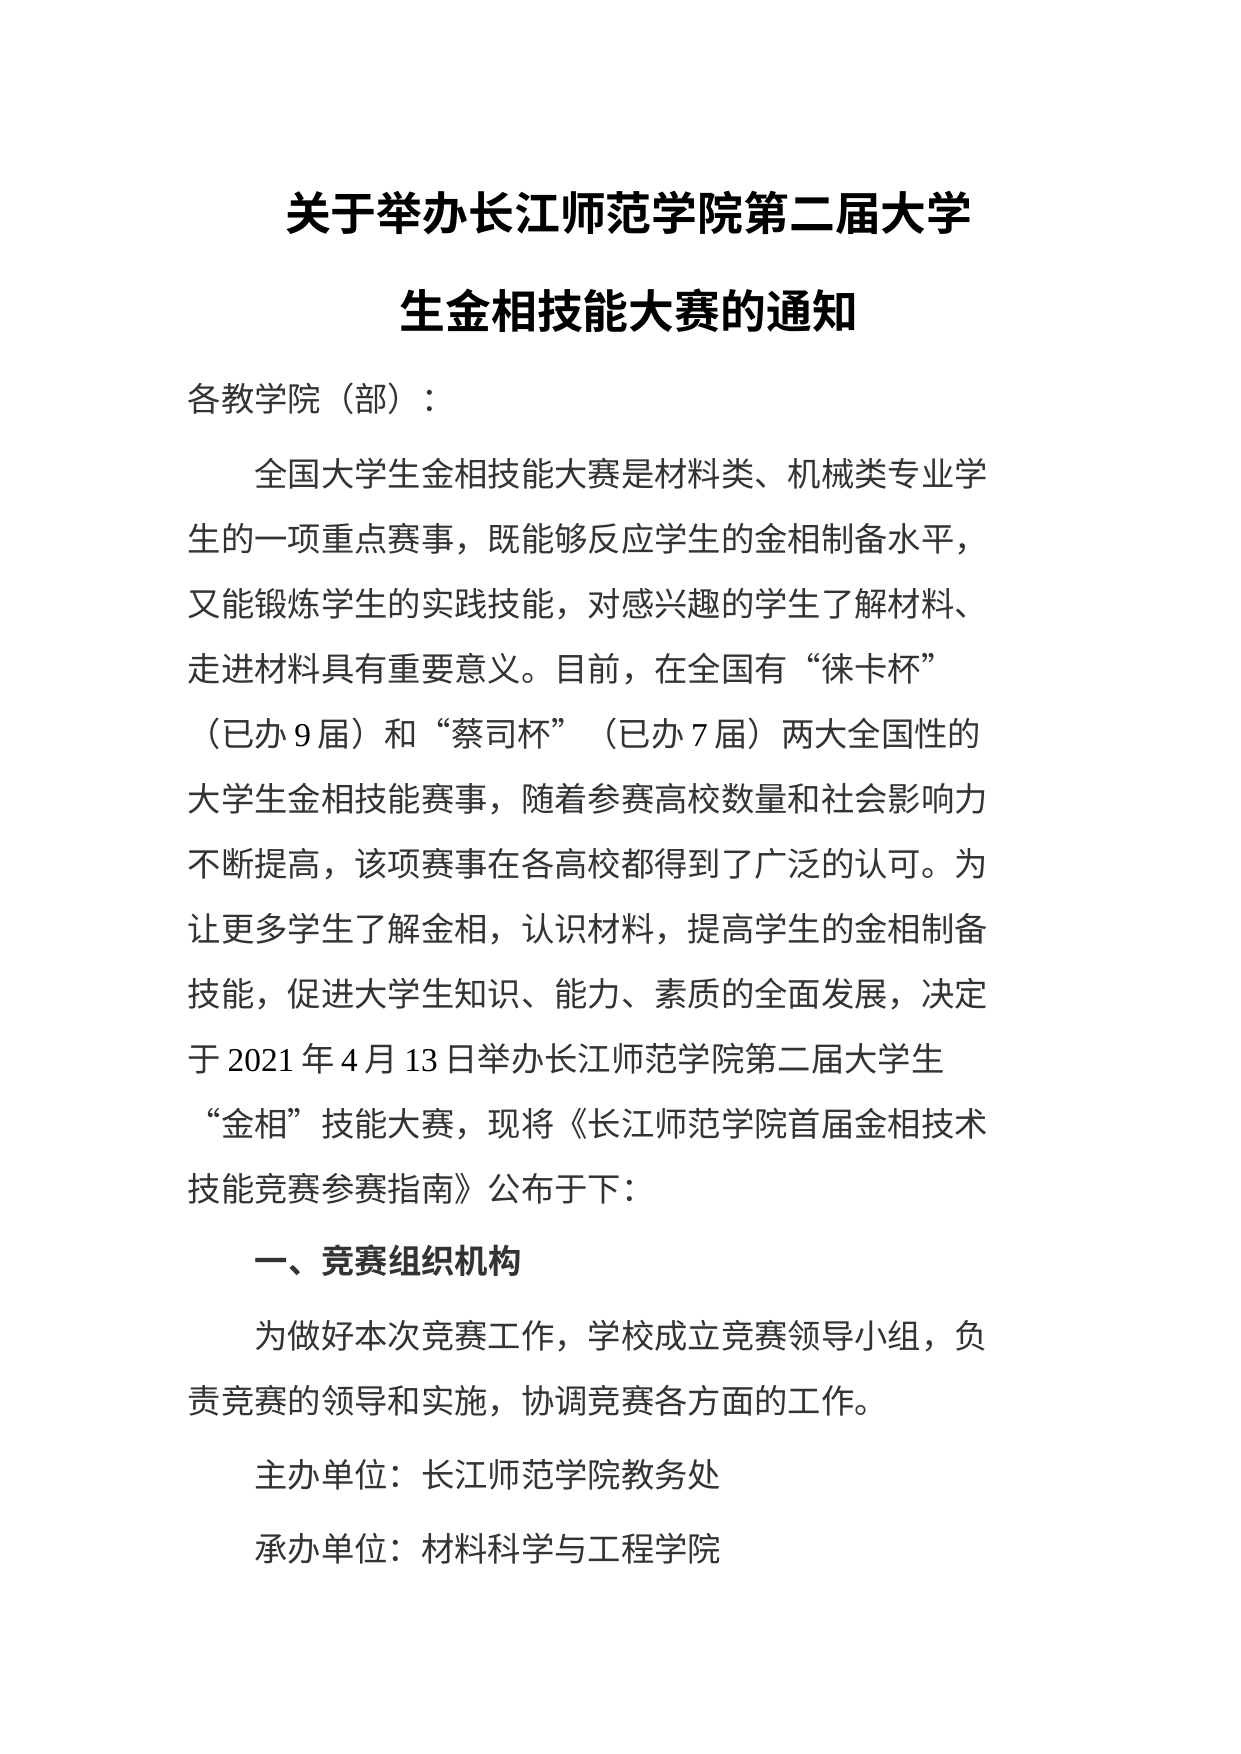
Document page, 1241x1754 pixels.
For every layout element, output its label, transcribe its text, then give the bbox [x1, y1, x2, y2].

text 为做好本次竞赛工作，学校成立竞赛领导小组，负责竞赛的领导和实施，协调竞赛各方面的工作。 [187, 1301, 996, 1431]
text 全国大学生金相技能大赛是材料类、机械类专业学生的一项重点赛事，既能够反应学生的金相制备水平，又能锻炼学生的实践技能，对感兴趣的学生了解材料、走进材料具有重要意义。目前，在全国有“徕卡杯”（已办9届）和“蔡司杯”（已办7届）两大全国性的大学生金相技能赛事，随着参赛高校数量和社会影响力不断提高，该项赛事在各高校都得到了广泛的认可。为让更多学生了解金相，认识材料，提高学生的金相制备技能，促进大学生知识、能力、素质的全面发展，决定于2021年4月13日举办长江师范学院第二届大学生“金相”技能大赛，现将《长江师范学院首届金相技术技能竞赛参赛指南》公布于下： [187, 439, 996, 1219]
text 主办单位：长江师范学院教务处 [187, 1441, 996, 1506]
text 一、竞赛组织机构 [187, 1227, 996, 1292]
title 关于举办长江师范学院第二届大学生金相技能大赛的通知 [262, 162, 995, 357]
text 承办单位：材料科学与工程学院 [187, 1515, 996, 1580]
text 各教学院（部）： [187, 365, 996, 430]
